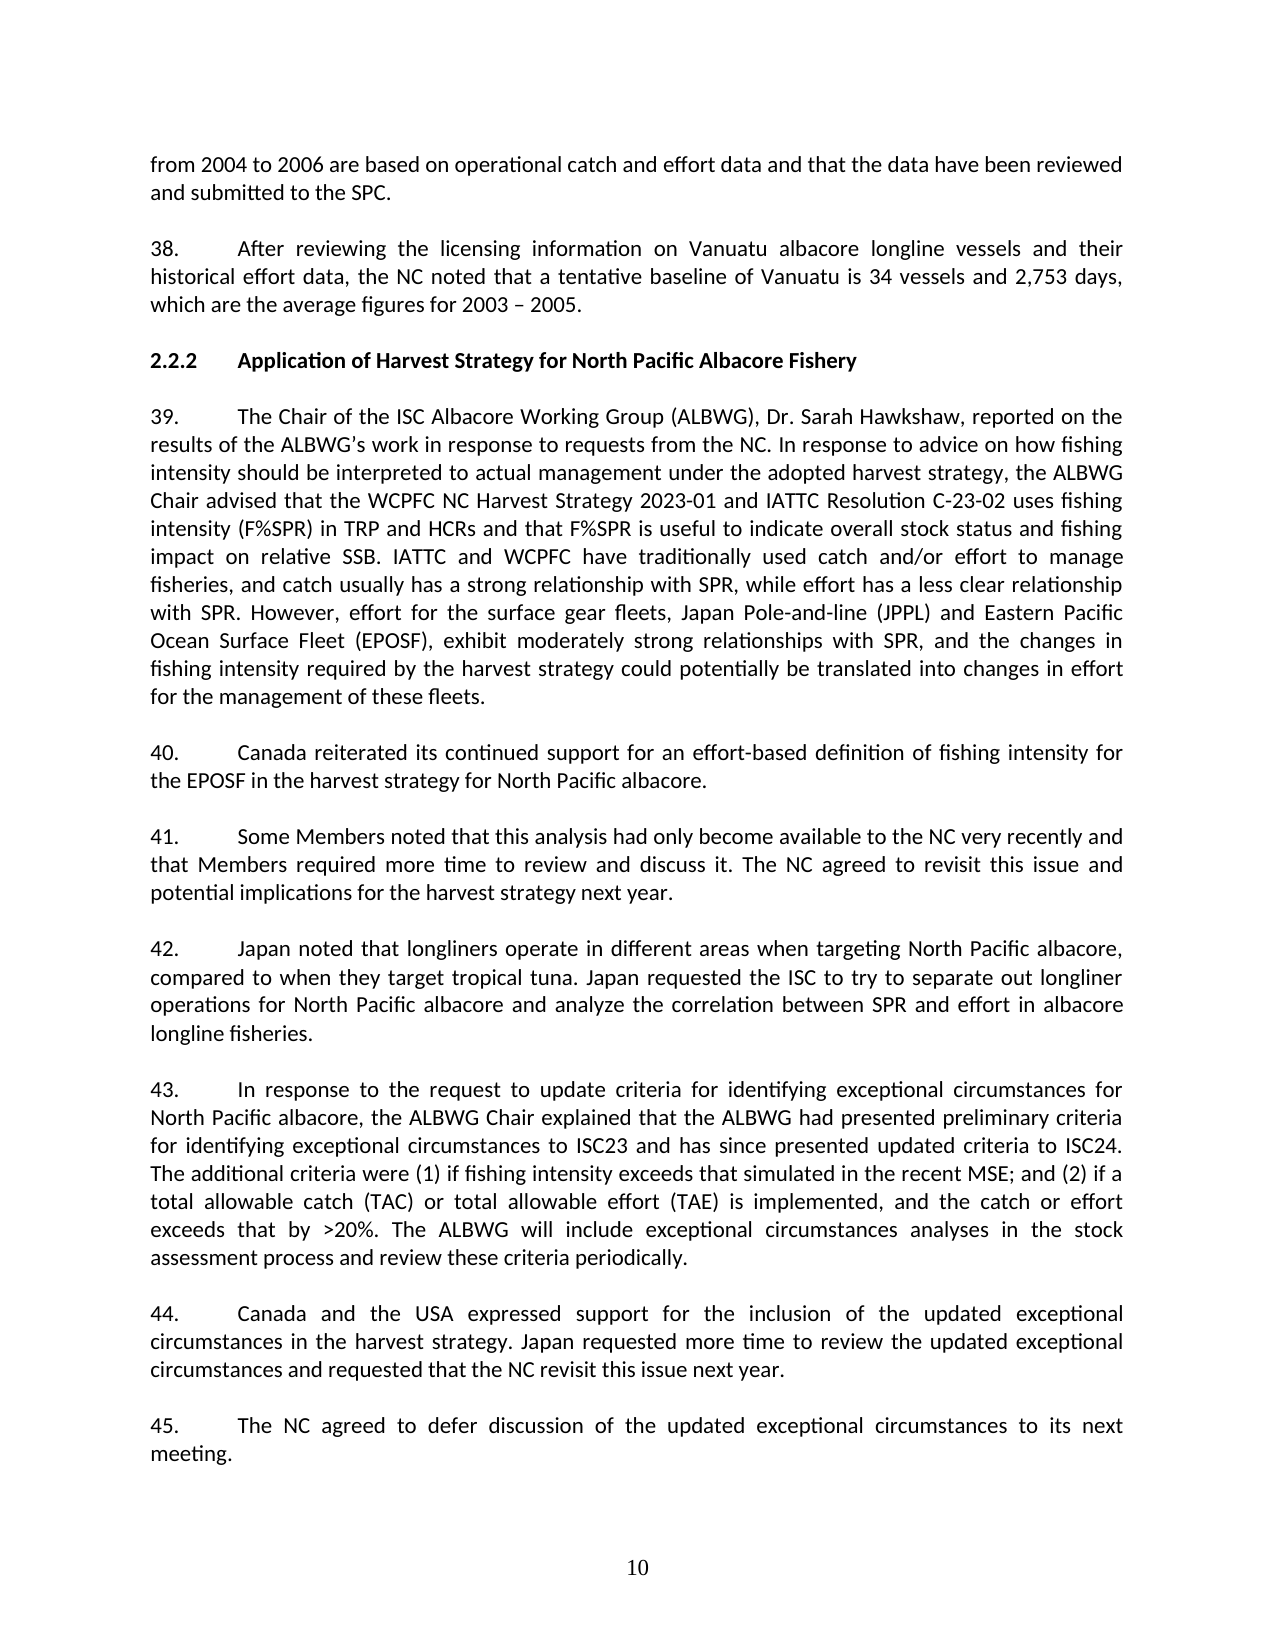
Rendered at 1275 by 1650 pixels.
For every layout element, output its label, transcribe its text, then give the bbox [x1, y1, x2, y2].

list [150, 150, 1125, 206]
subtitle Application of Harvest Strategy for North Pacific Albacore Fishery [150, 346, 1125, 374]
list Canada reiterated its continued support for an effort-based definition of fishing intensity for the EPOSF in the harvest strategy for North Pacific albacore. [150, 738, 1125, 794]
list Some Members noted that this analysis had only become available to the NC very recently and that Members required more time to review and discuss it. The NC agreed to revisit this issue and potential implications for the harvest strategy next year. [150, 822, 1125, 907]
list The NC agreed to defer discussion of the updated exceptional circumstances to its next meeting. [150, 1411, 1125, 1467]
list In response to the request to update criteria for identifying exceptional circumstances for North Pacific albacore, the ALBWG Chair explained that the ALBWG had presented preliminary criteria for identifying exceptional circumstances to ISC23 and has since presented updated criteria to ISC24. The additional criteria were (1) if fishing intensity exceeds that simulated in the recent MSE; and (2) if a total allowable catch (TAC) or total allowable effort (TAE) is implemented, and the catch or effort exceeds that by >20%. The ALBWG will include exceptional circumstances analyses in the stock assessment process and review these criteria periodically. [150, 1075, 1125, 1271]
list After reviewing the licensing information on Vanuatu albacore longline vessels and their historical effort data, the NC noted that a tentative baseline of Vanuatu is 34 vessels and 2,753 days, which are the average figures for 2003 – 2005. [150, 234, 1125, 318]
list Canada and the USA expressed support for the inclusion of the updated exceptional circumstances in the harvest strategy. Japan requested more time to review the updated exceptional circumstances and requested that the NC revisit this issue next year. [150, 1299, 1125, 1383]
list Japan noted that longliners operate in different areas when targeting North Pacific albacore, compared to when they target tropical tuna. Japan requested the ISC to try to separate out longliner operations for North Pacific albacore and analyze the correlation between SPR and effort in albacore longline fisheries. [150, 934, 1125, 1047]
list The Chair of the ISC Albacore Working Group (ALBWG), Dr. Sarah Hawkshaw, reported on the results of the ALBWG’s work in response to requests from the NC. In response to advice on how fishing intensity should be interpreted to actual management under the adopted harvest strategy, the ALBWG Chair advised that the WCPFC NC Harvest Strategy 2023-01 and IATTC Resolution C-23-02 uses fishing intensity (F%SPR) in TRP and HCRs and that F%SPR is useful to indicate overall stock status and fishing impact on relative SSB. IATTC and WCPFC have traditionally used catch and/or effort to manage fisheries, and catch usually has a strong relationship with SPR, while effort has a less clear relationship with SPR. However, effort for the surface gear fleets, Japan Pole-and-line (JPPL) and Eastern Pacific Ocean Surface Fleet (EPOSF), exhibit moderately strong relationships with SPR, and the changes in fishing intensity required by the harvest strategy could potentially be translated into changes in effort for the management of these fleets. [150, 402, 1125, 710]
